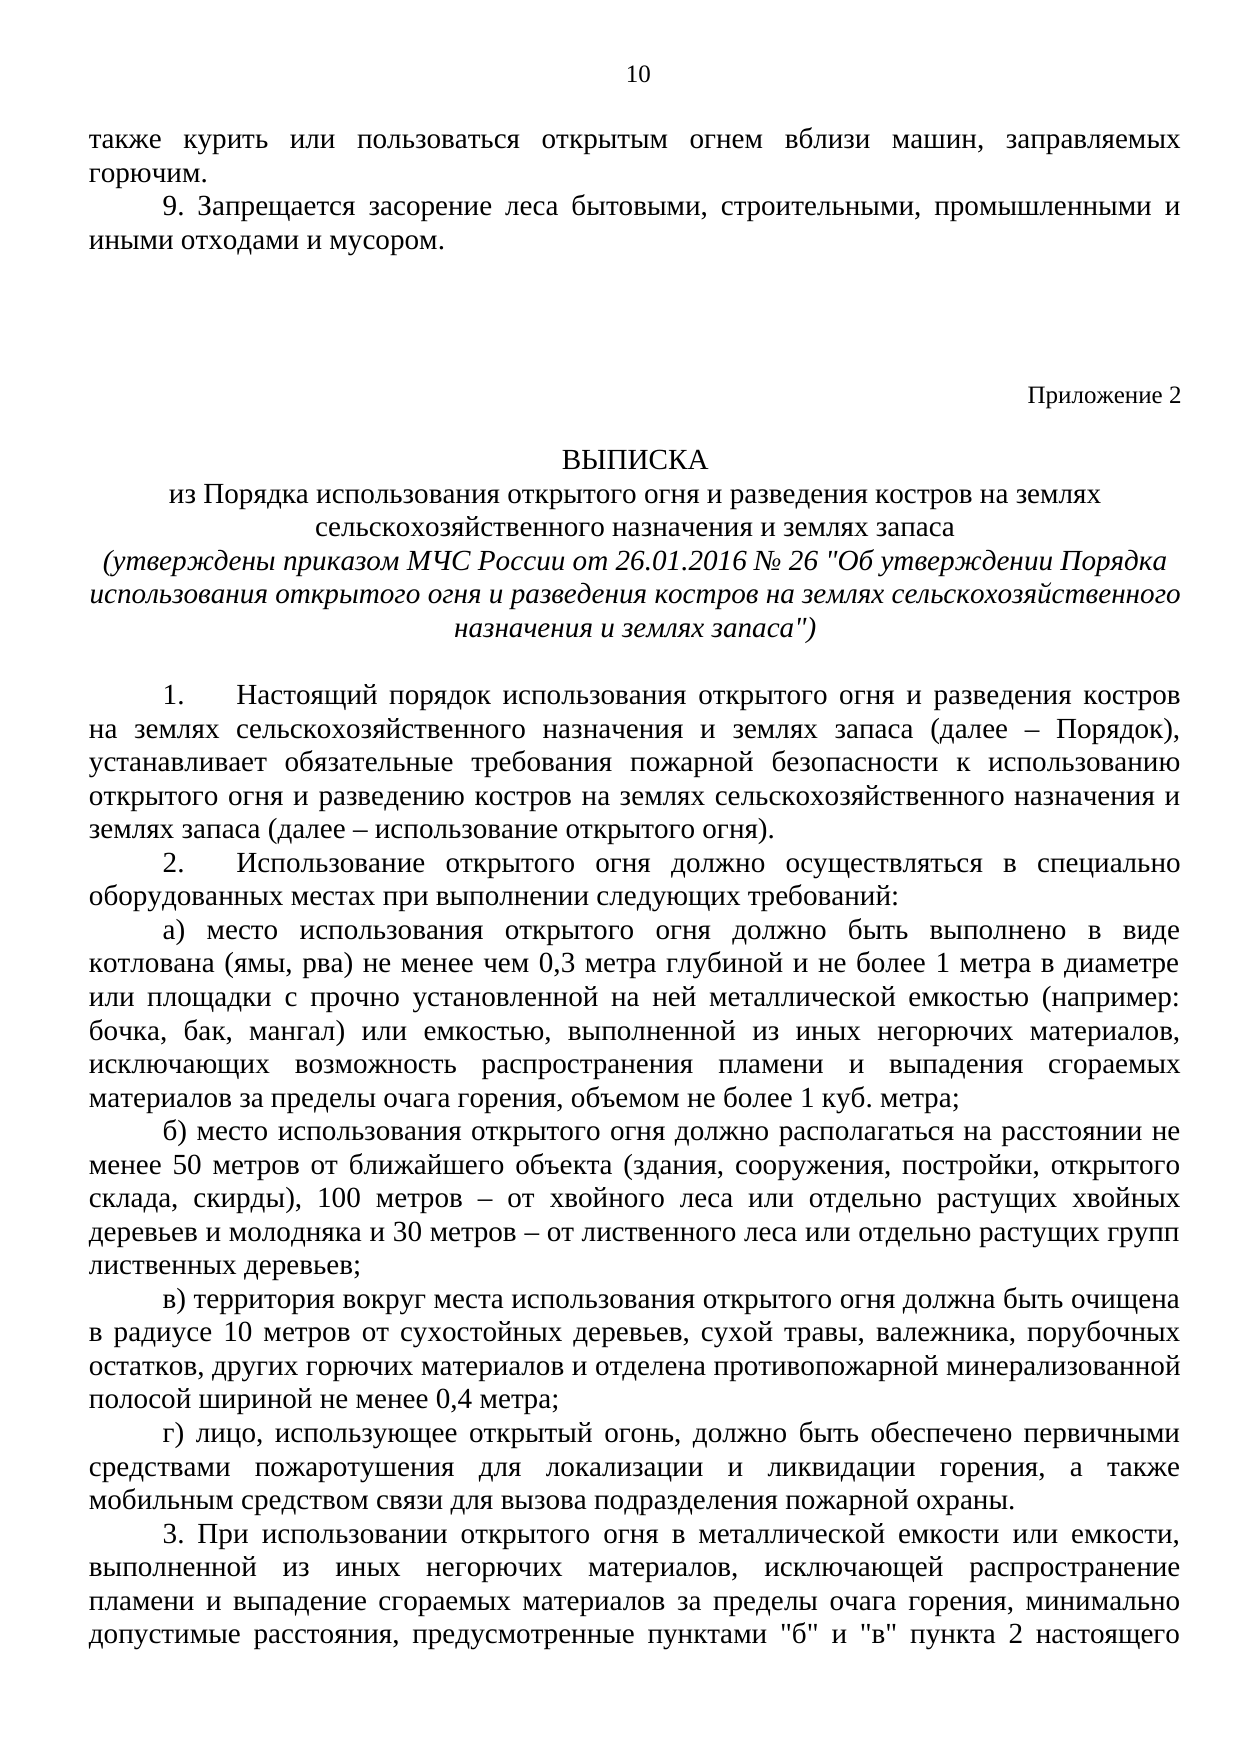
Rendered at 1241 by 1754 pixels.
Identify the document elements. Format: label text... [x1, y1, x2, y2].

text в) территория вокруг места использования открытого огня должна быть очищена в радиусе 10 метров от сухостойных деревьев, сухой травы, валежника, порубочных остатков, других горючих материалов и отделена противопожарной минерализованной полосой шириной не менее 0,4 метра; [89, 1281, 1181, 1415]
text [89, 1516, 1181, 1650]
text б) место использования открытого огня должно располагаться на расстоянии не менее 50 метров от ближайшего объекта (здания, сооружения, постройки, открытого склада, скирды), 100 метров – от хвойного леса или отдельно растущих хвойных деревьев и молодняка и 30 метров – от лиственного леса или отдельно растущих групп лиственных деревьев; [89, 1113, 1181, 1281]
text Приложение 2 [89, 380, 1181, 409]
text ВЫПИСКА [89, 442, 1181, 476]
text г) лицо, использующее открытый огонь, должно быть обеспечено первичными средствами пожаротушения для локализации и ликвидации горения, а также мобильным средством связи для вызова подразделения пожарной охраны. [89, 1415, 1181, 1516]
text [89, 121, 1181, 188]
list Настоящий порядок использования открытого огня и разведения костров на землях сельскохозяйственного назначения и землях запаса (далее – Порядок), устанавливает обязательные требования пожарной безопасности к использованию открытого огня и разведению костров на землях сельскохозяйственного назначения и землях запаса (далее – использование открытого огня). [89, 677, 1181, 845]
text из Порядка использования открытого огня и разведения костров на землях [89, 476, 1181, 509]
list Использование открытого огня должно осуществляться в специально оборудованных местах при выполнении следующих требований: [89, 845, 1181, 912]
text 9. Запрещается засорение леса бытовыми, строительными, промышленными и иными отходами и мусором. [89, 188, 1181, 256]
text (утверждены приказом МЧС России от 26.01.2016 № 26 "Об утверждении Порядка использования открытого огня и разведения костров на землях сельскохозяйственного назначения и землях запаса") [89, 543, 1181, 644]
text а) место использования открытого огня должно быть выполнено в виде котлована (ямы, рва) не менее чем 0,3 метра глубиной и не более 1 метра в диаметре или площадки с прочно установленной на ней металлической емкостью (например: бочка, бак, мангал) или емкостью, выполненной из иных негорючих материалов, исключающих возможность распространения пламени и выпадения сгораемых материалов за пределы очага горения, объемом не более 1 куб. метра; [89, 912, 1181, 1113]
text сельскохозяйственного назначения и землях запаса [89, 509, 1181, 543]
